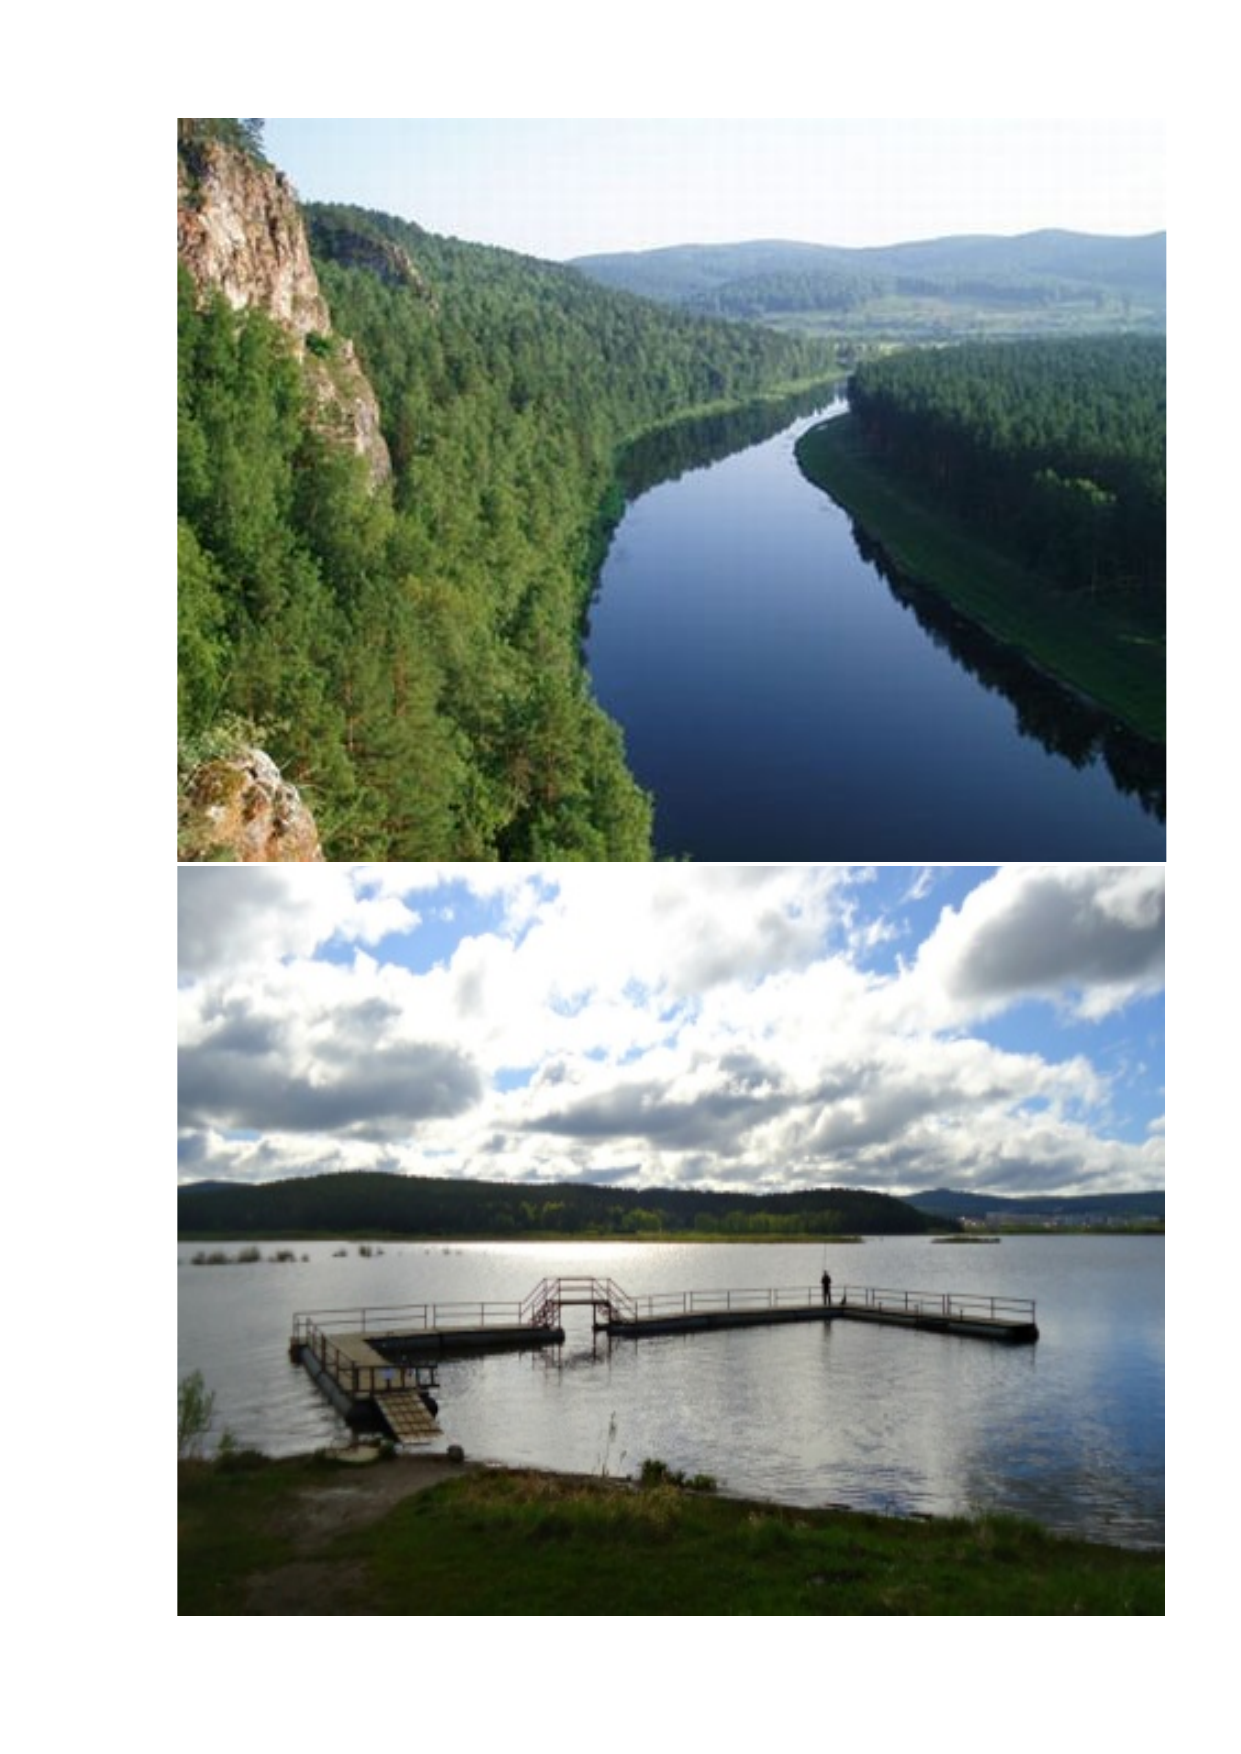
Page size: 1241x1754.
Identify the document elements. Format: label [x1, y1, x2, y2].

picture [177, 866, 1165, 1616]
picture [177, 118, 1167, 862]
